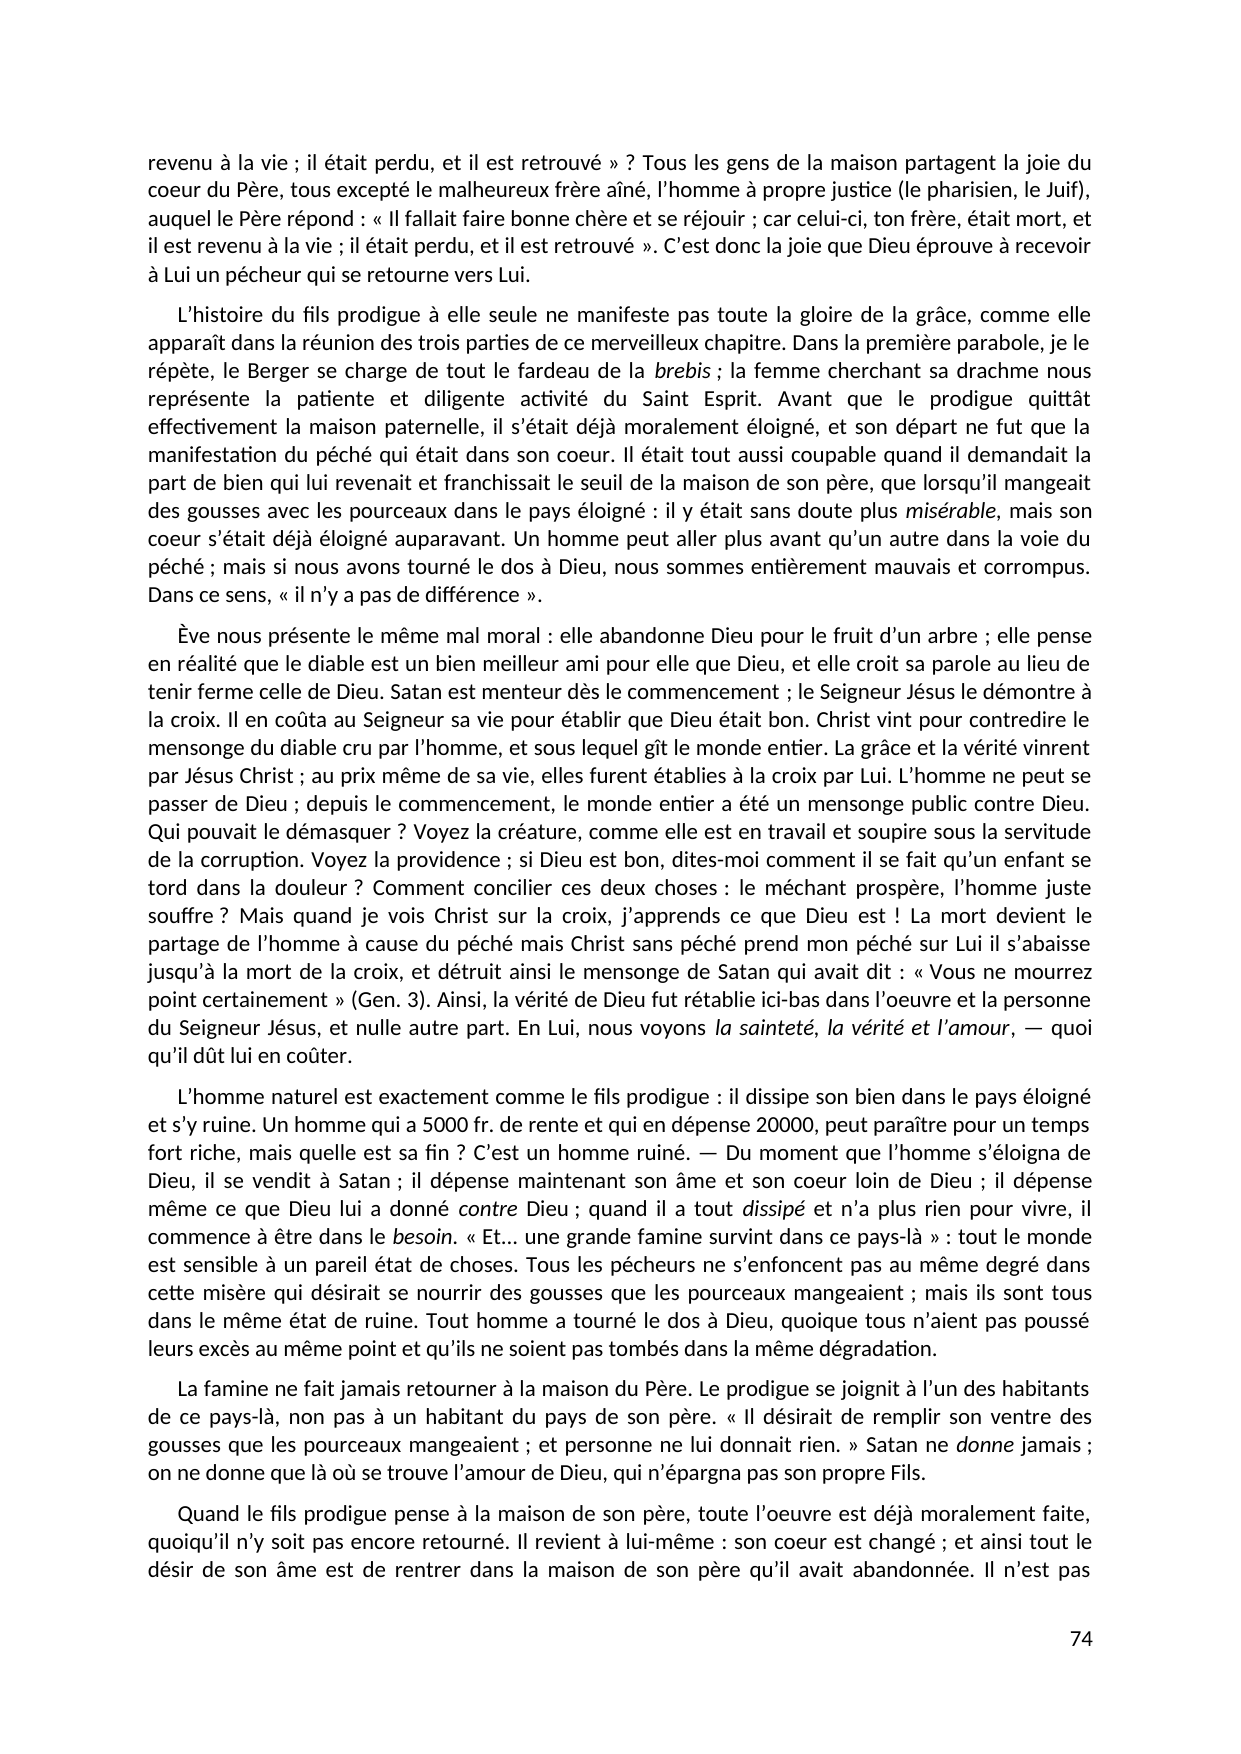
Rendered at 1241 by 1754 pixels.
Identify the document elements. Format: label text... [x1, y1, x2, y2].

text L’homme naturel est exactement comme le fils prodigue : il dissipe son bien dans le pays éloigné et s’y ruine. Un homme qui a 5000 fr. de rente et qui en dépense 20000, peut paraître pour un temps fort riche, mais quelle est sa fin ? C’est un homme ruiné. — Du moment que l’homme s’éloigna de Dieu, il se vendit à Satan ; il dépense maintenant son âme et son coeur loin de Dieu ; il dépense même ce que Dieu lui a donné contre Dieu ; quand il a tout dissipé et n’a plus rien pour vivre, il commence à être dans le besoin. « Et... une grande famine survint dans ce pays-là » : tout le monde est sensible à un pareil état de choses. Tous les pécheurs ne s’enfoncent pas au même degré dans cette misère qui désirait se nourrir des gousses que les pourceaux mangeaient ; mais ils sont tous dans le même état de ruine. Tout homme a tourné le dos à Dieu, quoique tous n’aient pas poussé leurs excès au même point et qu’ils ne soient pas tombés dans la même dégradation. [148, 1082, 1093, 1362]
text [148, 148, 1093, 288]
text L’histoire du fils prodigue à elle seule ne manifeste pas toute la gloire de la grâce, comme elle apparaît dans la réunion des trois parties de ce merveilleux chapitre. Dans la première parabole, je le répète, le Berger se charge de tout le fardeau de la brebis ; la femme cherchant sa drachme nous représente la patiente et diligente activité du Saint Esprit. Avant que le prodigue quittât effectivement la maison paternelle, il s’était déjà moralement éloigné, et son départ ne fut que la manifestation du péché qui était dans son coeur. Il était tout aussi coupable quand il demandait la part de bien qui lui revenait et franchissait le seuil de la maison de son père, que lorsqu’il mangeait des gousses avec les pourceaux dans le pays éloigné : il y était sans doute plus misérable, mais son coeur s’était déjà éloigné auparavant. Un homme peut aller plus avant qu’un autre dans la voie du péché ; mais si nous avons tourné le dos à Dieu, nous sommes entièrement mauvais et corrompus. Dans ce sens, « il n’y a pas de différence ». [148, 300, 1093, 608]
text Ève nous présente le même mal moral : elle abandonne Dieu pour le fruit d’un arbre ; elle pense en réalité que le diable est un bien meilleur ami pour elle que Dieu, et elle croit sa parole au lieu de tenir ferme celle de Dieu. Satan est menteur dès le commencement ; le Seigneur Jésus le démontre à la croix. Il en coûta au Seigneur sa vie pour établir que Dieu était bon. Christ vint pour contredire le mensonge du diable cru par l’homme, et sous lequel gît le monde entier. La grâce et la vérité vinrent par Jésus Christ ; au prix même de sa vie, elles furent établies à la croix par Lui. L’homme ne peut se passer de Dieu ; depuis le commencement, le monde entier a été un mensonge public contre Dieu. Qui pouvait le démasquer ? Voyez la créature, comme elle est en travail et soupire sous la servitude de la corruption. Voyez la providence ; si Dieu est bon, dites-moi comment il se fait qu’un enfant se tord dans la douleur ? Comment concilier ces deux choses : le méchant prospère, l’homme juste souffre ? Mais quand je vois Christ sur la croix, j’apprends ce que Dieu est ! La mort devient le partage de l’homme à cause du péché mais Christ sans péché prend mon péché sur Lui il s’abaisse jusqu’à la mort de la croix, et détruit ainsi le mensonge de Satan qui avait dit : « Vous ne mourrez point certainement » (Gen. 3). Ainsi, la vérité de Dieu fut rétablie ici-bas dans l’oeuvre et la personne du Seigneur Jésus, et nulle autre part. En Lui, nous voyons la sainteté, la vérité et l’amour, — quoi qu’il dût lui en coûter. [148, 621, 1093, 1069]
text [148, 1499, 1093, 1583]
text La famine ne fait jamais retourner à la maison du Père. Le prodigue se joignit à l’un des habitants de ce pays-là, non pas à un habitant du pays de son père. « Il désirait de remplir son ventre des gousses que les pourceaux mangeaient ; et personne ne lui donnait rien. » Satan ne donne jamais ; on ne donne que là où se trouve l’amour de Dieu, qui n’épargna pas son propre Fils. [148, 1374, 1093, 1487]
